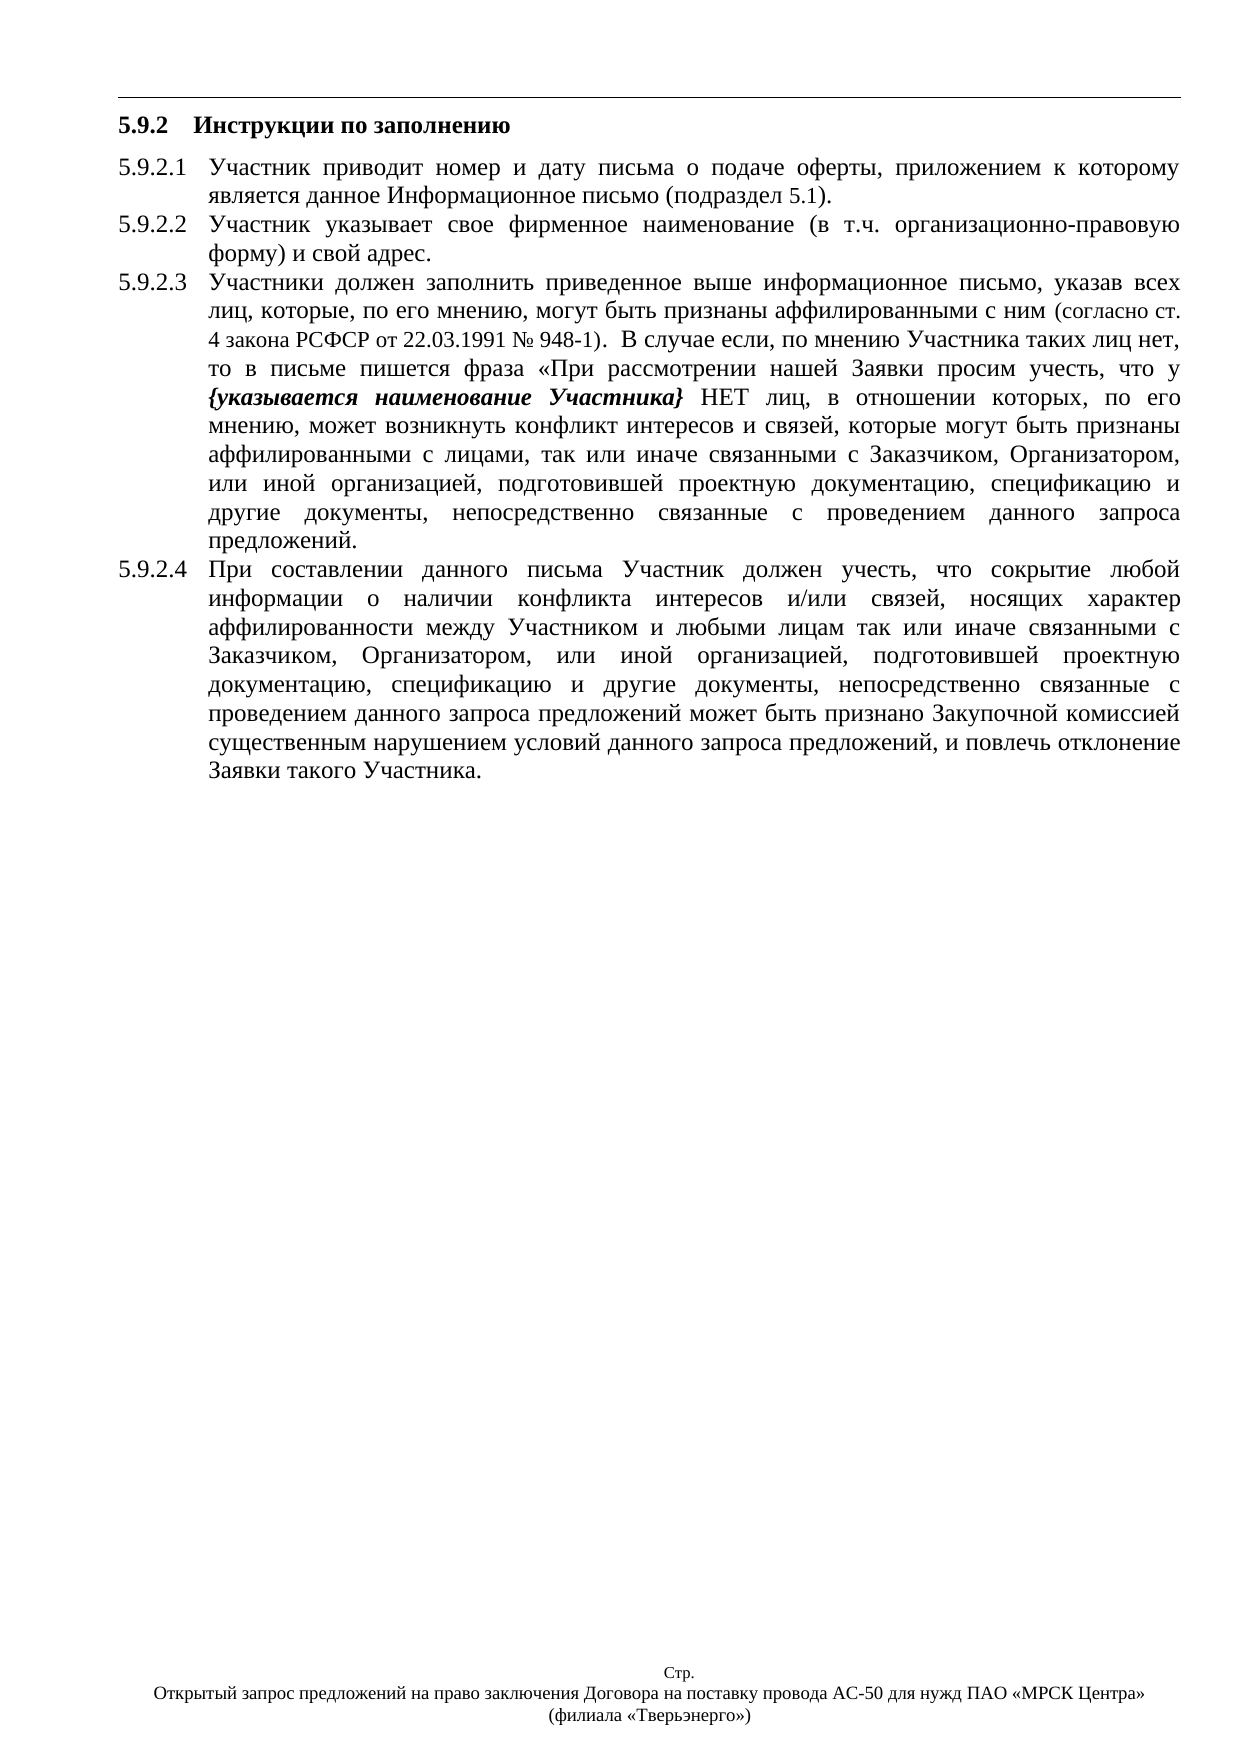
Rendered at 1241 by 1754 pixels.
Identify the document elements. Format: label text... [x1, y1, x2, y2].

list Участник приводит номер и дату письма о подаче оферты, приложением к которому является данное Информационное письмо (подраздел 5.1). [118, 152, 1181, 209]
list При составлении данного письма Участник должен учесть, что сокрытие любой информации о наличии конфликта интересов и/или связей, носящих характер аффилированности между Участником и любыми лицам так или иначе связанными с Заказчиком, Организатором, или иной организацией, подготовившей проектную документацию, спецификацию и другие документы, непосредственно связанные с проведением данного запроса предложений может быть признано Закупочной комиссией существенным нарушением условий данного запроса предложений, и повлечь отклонение Заявки такого Участника. [118, 554, 1181, 784]
subtitle Инструкции по заполнению [118, 111, 1181, 139]
list Участник указывает свое фирменное наименование (в т.ч. организационно-правовую форму) и свой адрес. [118, 209, 1181, 267]
list Участники должен заполнить приведенное выше информационное письмо, указав всех лиц, которые, по его мнению, могут быть признаны аффилированными с ним (согласно ст. 4 закона РСФСР от 22.03.1991 № 948-1). В случае если, по мнению Участника таких лиц нет, то в письме пишется фраза «При рассмотрении нашей Заявки просим учесть, что у {указывается наименование Участника} НЕТ лиц, в отношении которых, по его мнению, может возникнуть конфликт интересов и связей, которые могут быть признаны аффилированными с лицами, так или иначе связанными с Заказчиком, Организатором, или иной организацией, подготовившей проектную документацию, спецификацию и другие документы, непосредственно связанные с проведением данного запроса предложений. [118, 267, 1181, 554]
